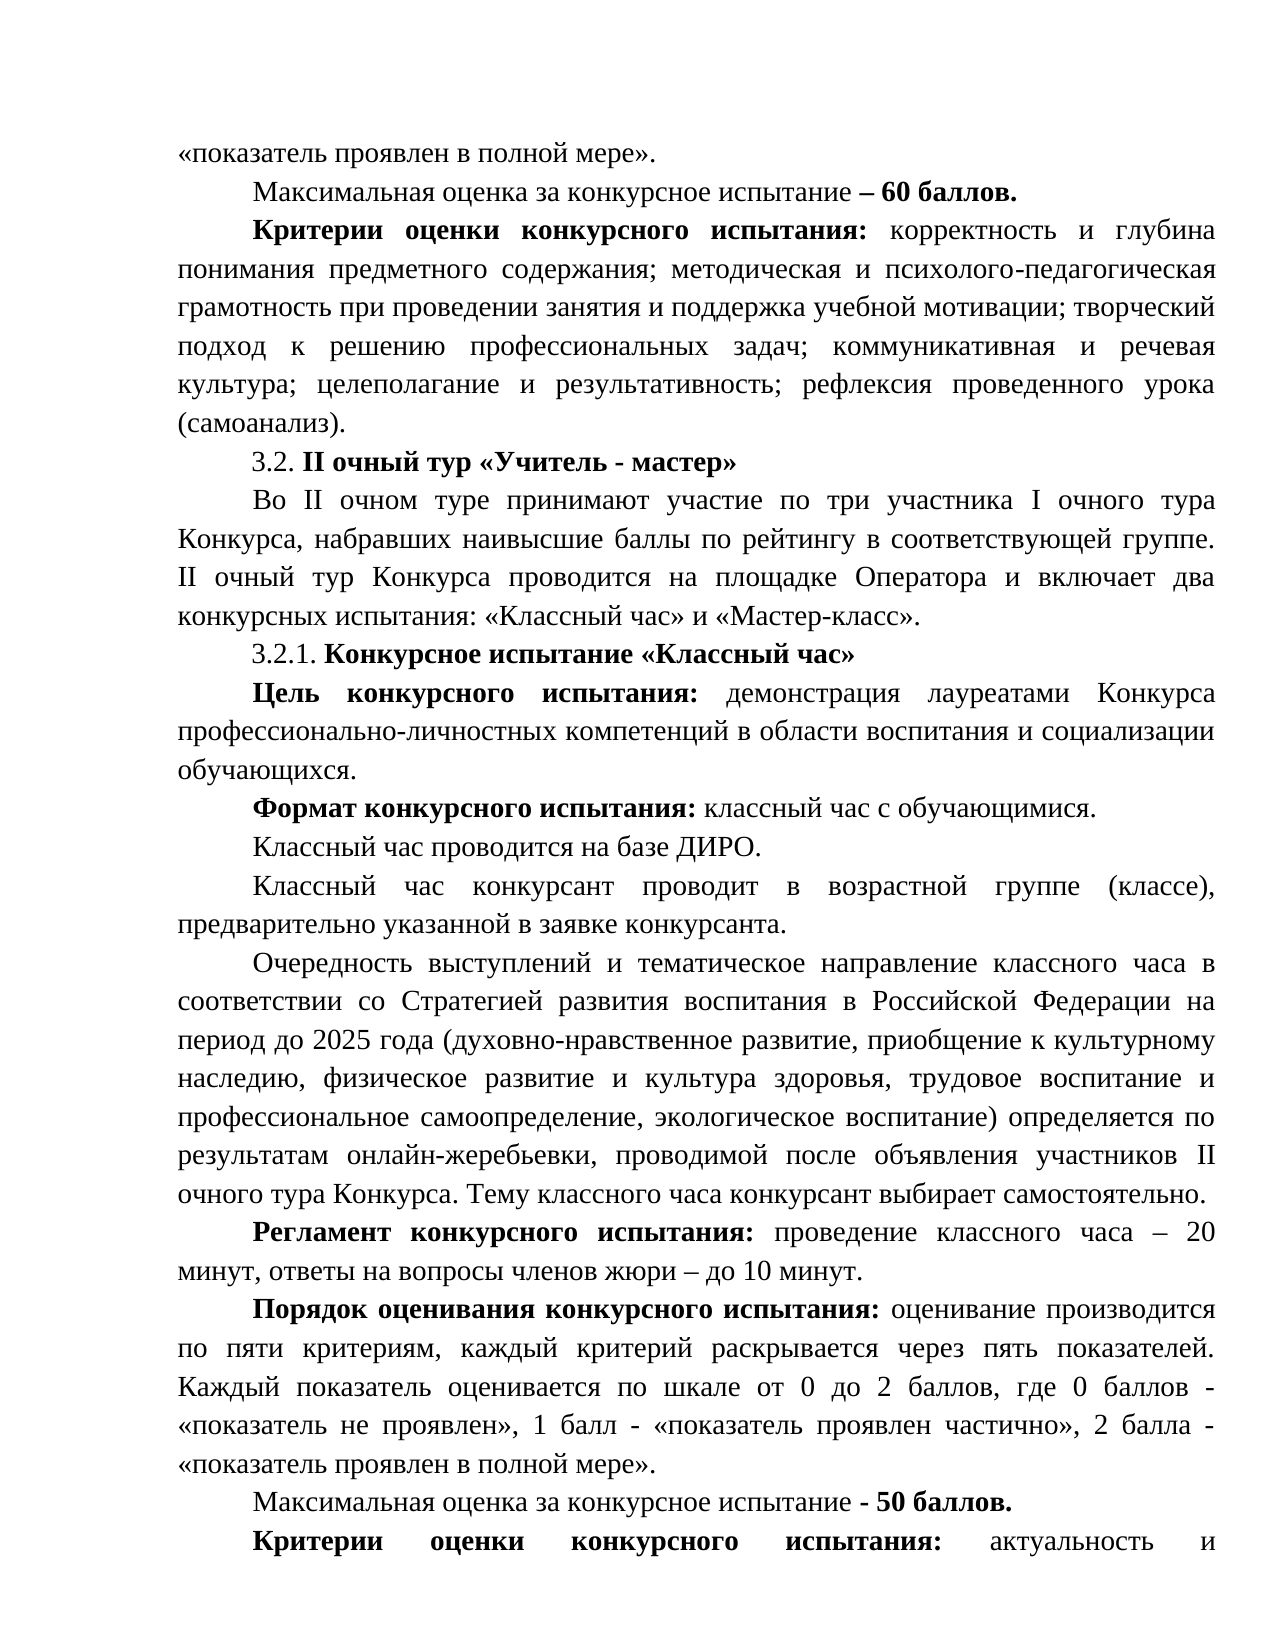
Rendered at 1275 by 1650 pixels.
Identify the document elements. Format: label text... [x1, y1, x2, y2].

text Формат конкурсного испытания: классный час с обучающимися. [177, 791, 1216, 824]
text Очередность выступлений и тематическое направление классного часа в соответствии со Стратегией развития воспитания в Российской Федерации на период до 2025 года (духовно-нравственное развитие, приобщение к культурному наследию, физическое развитие и культура здоровья, трудовое воспитание и профессиональное самоопределение, экологическое воспитание) определяется по результатам онлайн-жеребьевки, проводимой после объявления участников II очного тура Конкурса. Тему классного часа конкурсант выбирает самостоятельно. [177, 945, 1216, 1209]
text Во II очном туре принимают участие по три участника I очного тура Конкурса, набравших наивысшие баллы по рейтингу в соответствующей группе. II очный тур Конкурса проводится на площадке Оператора и включает два конкурсных испытания: «Классный час» и «Мастер-класс». [177, 482, 1216, 631]
subtitle II очный тур «Учитель - мастер» [177, 444, 1216, 477]
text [177, 135, 1216, 169]
text Классный час конкурсант проводит в возрастной группе (классе), предварительно указанной в заявке конкурсанта. [177, 868, 1216, 940]
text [177, 1523, 1216, 1556]
subtitle Конкурсное испытание «Классный час» [177, 636, 1216, 670]
text Регламент конкурсного испытания: проведение классного часа – 20 минут, ответы на вопросы членов жюри – до 10 минут. [177, 1214, 1216, 1287]
text Максимальная оценка за конкурсное испытание - 50 баллов. [177, 1484, 1216, 1518]
text Критерии оценки конкурсного испытания: корректность и глубина понимания предметного содержания; методическая и психолого-педагогическая грамотность при проведении занятия и поддержка учебной мотивации; творческий подход к решению профессиональных задач; коммуникативная и речевая культура; целеполагание и результативность; рефлексия проведенного урока (самоанализ). [177, 212, 1216, 439]
text Классный час проводится на базе ДИРО. [177, 829, 1216, 863]
text Цель конкурсного испытания: демонстрация лауреатами Конкурса профессионально-личностных компетенций в области воспитания и социализации обучающихся. [177, 675, 1216, 786]
text Максимальная оценка за конкурсное испытание – 60 баллов. [177, 174, 1216, 207]
text Порядок оценивания конкурсного испытания: оценивание производится по пяти критериям, каждый критерий раскрывается через пять показателей. Каждый показатель оценивается по шкале от 0 до 2 баллов, где 0 баллов - «показатель не проявлен», 1 балл - «показатель проявлен частично», 2 балла - «показатель проявлен в полной мере». [177, 1292, 1216, 1479]
